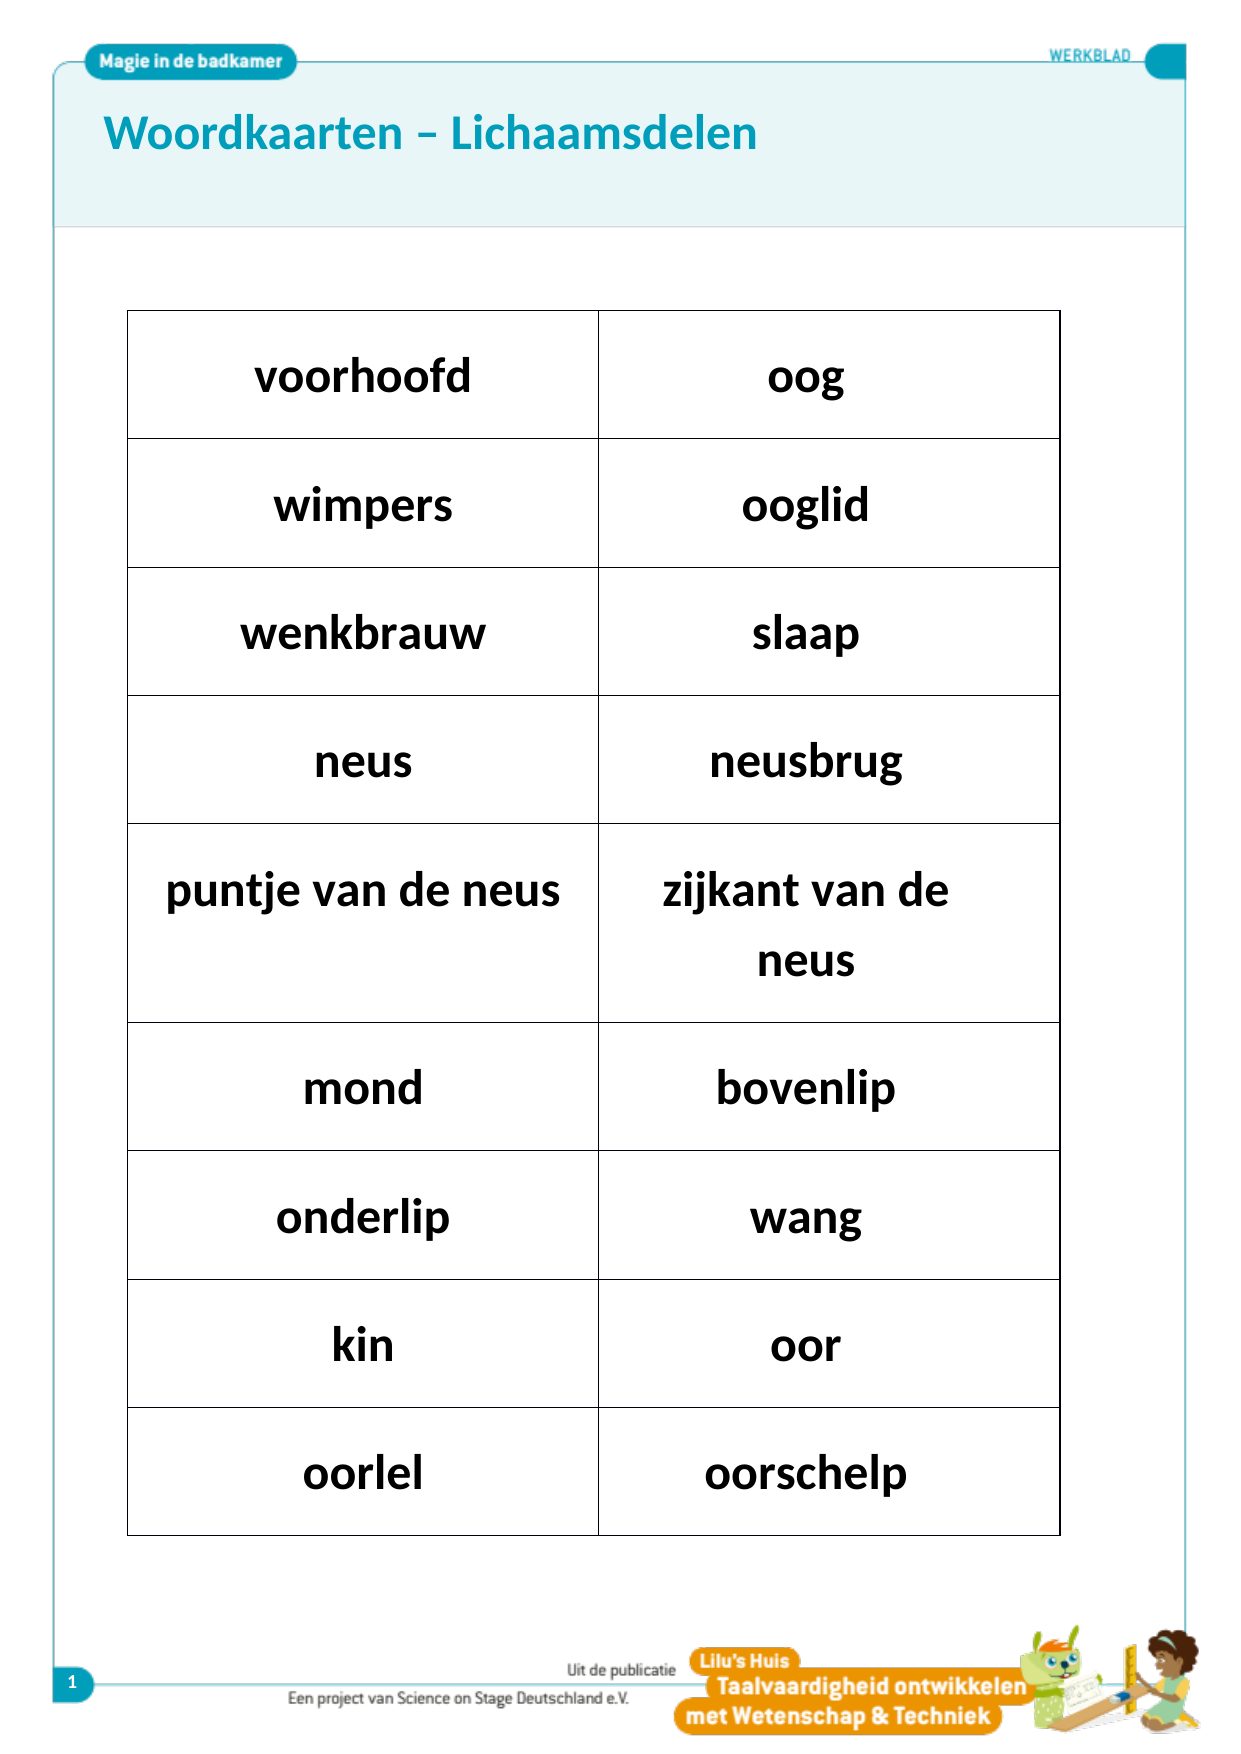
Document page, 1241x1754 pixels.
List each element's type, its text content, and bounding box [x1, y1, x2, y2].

table_cell kin [128, 1280, 598, 1407]
table_cell ooglid [599, 439, 1059, 567]
table_header oog [599, 311, 1059, 438]
table_cell mond [128, 1023, 598, 1150]
table_header voorhoofd [128, 311, 598, 438]
table_cell oorlel [128, 1408, 598, 1535]
table_cell wenkbrauw [128, 568, 598, 695]
table_cell slaap [599, 568, 1059, 695]
table_cell wimpers [128, 439, 598, 567]
table_cell oor [599, 1280, 1059, 1407]
table_cell zijkant van de neus [599, 824, 1059, 1022]
table_cell oorschelp [599, 1408, 1059, 1535]
table_cell onderlip [128, 1151, 598, 1278]
table_cell wang [599, 1151, 1059, 1278]
table_cell bovenlip [599, 1023, 1059, 1150]
table_cell puntje van de neus [128, 824, 598, 1022]
table_cell neus [128, 696, 598, 823]
table_cell neusbrug [599, 696, 1059, 823]
